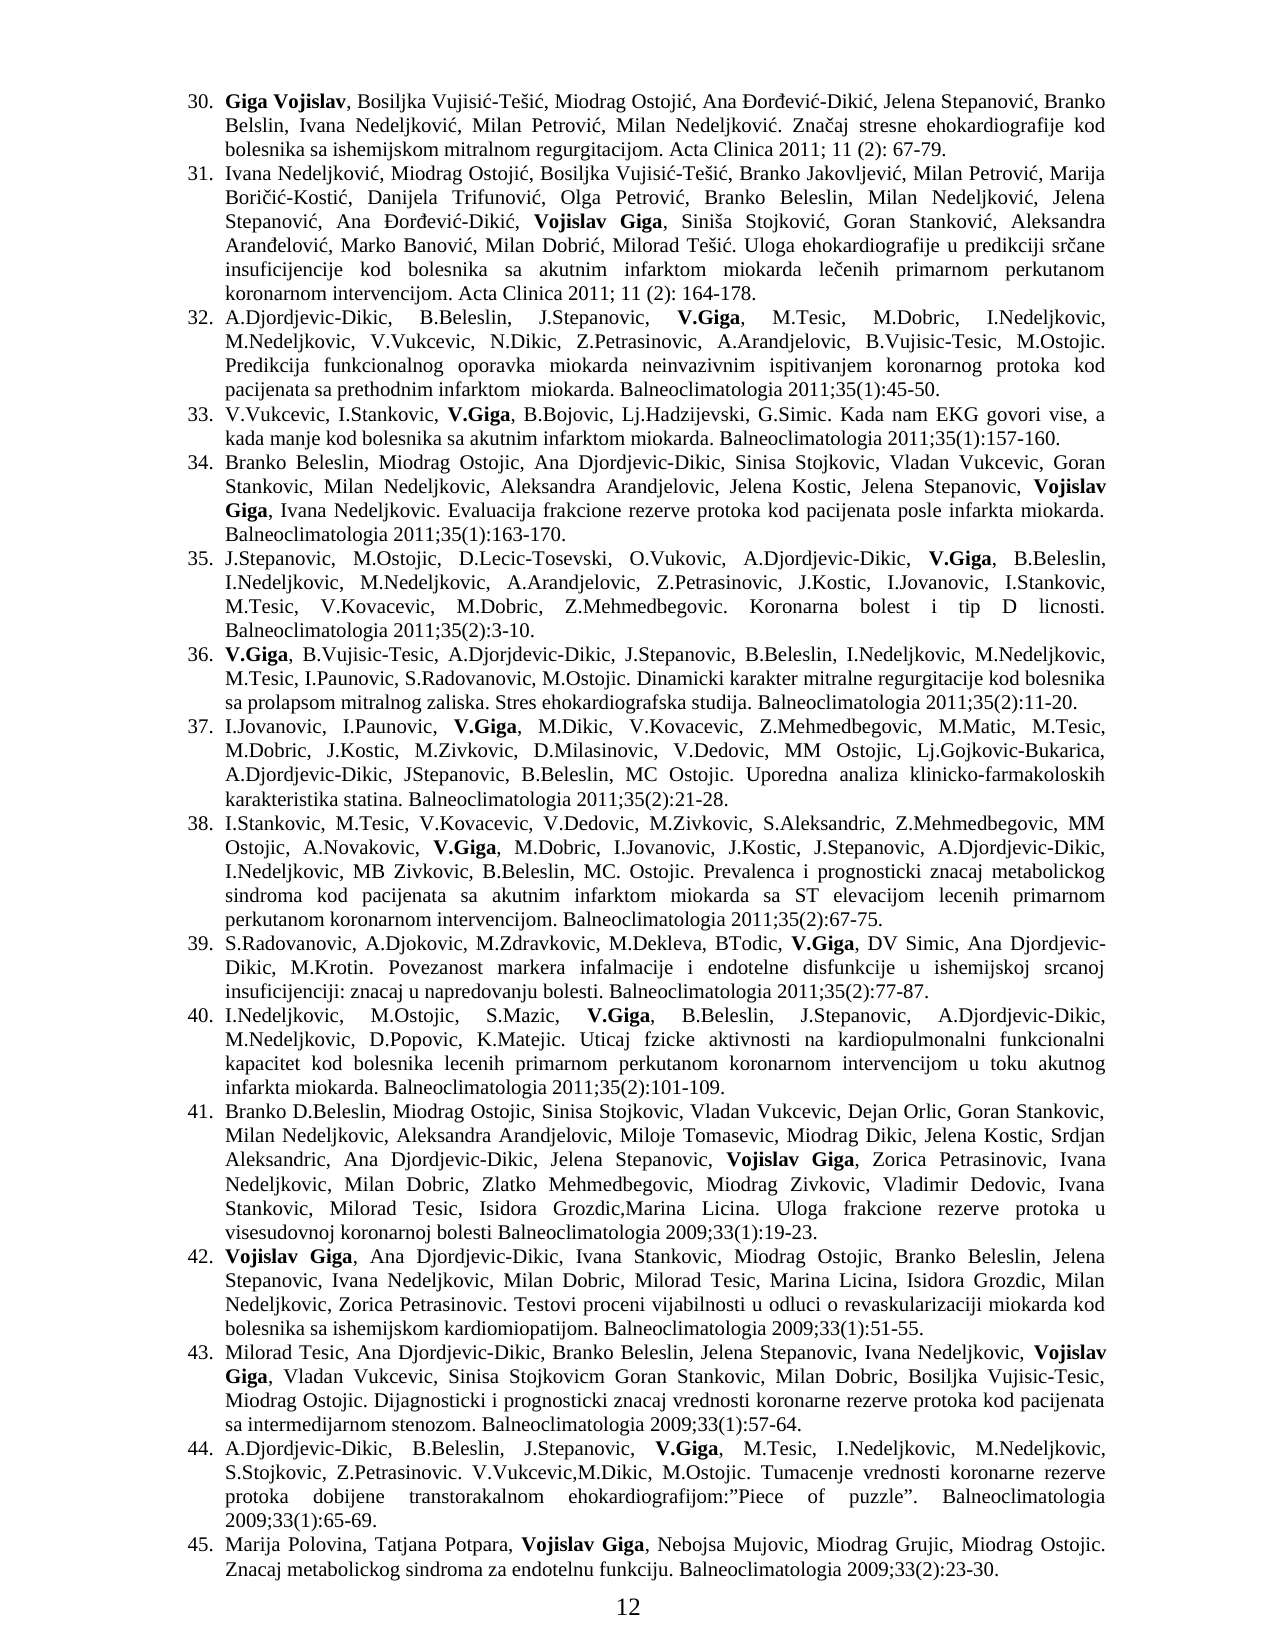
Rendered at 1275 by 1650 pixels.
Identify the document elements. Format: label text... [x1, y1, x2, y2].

list Milorad Tesic, Ana Djordjevic-Dikic, Branko Beleslin, Jelena Stepanovic, Ivana Nedeljkovic, Vojislav Giga, Vladan Vukcevic, Sinisa Stojkovicm Goran Stankovic, Milan Dobric, Bosiljka Vujisic-Tesic, Miodrag Ostojic. Dijagnosticki i prognosticki znacaj vrednosti koronarne rezerve protoka kod pacijenata sa intermedijarnom stenozom. Balneoclimatologia 2009;33(1):57-64. [187, 1340, 1106, 1436]
list J.Stepanovic, M.Ostojic, D.Lecic-Tosevski, O.Vukovic, A.Djordjevic-Dikic, V.Giga, B.Beleslin, I.Nedeljkovic, M.Nedeljkovic, A.Arandjelovic, Z.Petrasinovic, J.Kostic, I.Jovanovic, I.Stankovic, M.Tesic, V.Kovacevic, M.Dobric, Z.Mehmedbegovic. Koronarna bolest i tip D licnosti. Balneoclimatologia 2011;35(2):3-10. [187, 546, 1106, 642]
list V.Giga, B.Vujisic-Tesic, A.Djorjdevic-Dikic, J.Stepanovic, B.Beleslin, I.Nedeljkovic, M.Nedeljkovic, M.Tesic, I.Paunovic, S.Radovanovic, M.Ostojic. Dinamicki karakter mitralne regurgitacije kod bolesnika sa prolapsom mitralnog zaliska. Stres ehokardiografska studija. Balneoclimatologia 2011;35(2):11-20. [187, 642, 1106, 714]
list I.Stankovic, M.Tesic, V.Kovacevic, V.Dedovic, M.Zivkovic, S.Aleksandric, Z.Mehmedbegovic, MM Ostojic, A.Novakovic, V.Giga, M.Dobric, I.Jovanovic, J.Kostic, J.Stepanovic, A.Djordjevic-Dikic, I.Nedeljkovic, MB Zivkovic, B.Beleslin, MC. Ostojic. Prevalenca i prognosticki znacaj metabolickog sindroma kod pacijenata sa akutnim infarktom miokarda sa ST elevacijom lecenih primarnom perkutanom koronarnom intervencijom. Balneoclimatologia 2011;35(2):67-75. [187, 811, 1106, 931]
list I.Nedeljkovic, M.Ostojic, S.Mazic, V.Giga, B.Beleslin, J.Stepanovic, A.Djordjevic-Dikic, M.Nedeljkovic, D.Popovic, K.Matejic. Uticaj fzicke aktivnosti na kardiopulmonalni funkcionalni kapacitet kod bolesnika lecenih primarnom perkutanom koronarnom intervencijom u toku akutnog infarkta miokarda. Balneoclimatologia 2011;35(2):101-109. [187, 1003, 1106, 1099]
list Branko D.Beleslin, Miodrag Ostojic, Sinisa Stojkovic, Vladan Vukcevic, Dejan Orlic, Goran Stankovic, Milan Nedeljkovic, Aleksandra Arandjelovic, Miloje Tomasevic, Miodrag Dikic, Jelena Kostic, Srdjan Aleksandric, Ana Djordjevic-Dikic, Jelena Stepanovic, Vojislav Giga, Zorica Petrasinovic, Ivana Nedeljkovic, Milan Dobric, Zlatko Mehmedbegovic, Miodrag Zivkovic, Vladimir Dedovic, Ivana Stankovic, Milorad Tesic, Isidora Grozdic,Marina Licina. Uloga frakcione rezerve protoka u visesudovnoj koronarnoj bolesti Balneoclimatologia 2009;33(1):19-23. [187, 1099, 1106, 1244]
list Giga Vojislav, Bosiljka Vujisić-Tešić, Miodrag Ostojić, Ana Đorđević-Dikić, Jelena Stepanović, Branko Belslin, Ivana Nedeljković, Milan Petrović, Milan Nedeljković. Značaj stresne ehokardiografije kod bolesnika sa ishemijskom mitralnom regurgitacijom. Acta Clinica 2011; 11 (2): 67-79. [187, 89, 1106, 161]
list Marija Polovina, Tatjana Potpara, Vojislav Giga, Nebojsa Mujovic, Miodrag Grujic, Miodrag Ostojic. Znacaj metabolickog sindroma za endotelnu funkciju. Balneoclimatologia 2009;33(2):23-30. [187, 1532, 1106, 1581]
list Vojislav Giga, Ana Djordjevic-Dikic, Ivana Stankovic, Miodrag Ostojic, Branko Beleslin, Jelena Stepanovic, Ivana Nedeljkovic, Milan Dobric, Milorad Tesic, Marina Licina, Isidora Grozdic, Milan Nedeljkovic, Zorica Petrasinovic. Testovi proceni vijabilnosti u odluci o revaskularizaciji miokarda kod bolesnika sa ishemijskom kardiomiopatijom. Balneoclimatologia 2009;33(1):51-55. [187, 1244, 1106, 1340]
list S.Radovanovic, A.Djokovic, M.Zdravkovic, M.Dekleva, BTodic, V.Giga, DV Simic, Ana Djordjevic-Dikic, M.Krotin. Povezanost markera infalmacije i endotelne disfunkcije u ishemijskoj srcanoj insuficijenciji: znacaj u napredovanju bolesti. Balneoclimatologia 2011;35(2):77-87. [187, 931, 1106, 1003]
list V.Vukcevic, I.Stankovic, V.Giga, B.Bojovic, Lj.Hadzijevski, G.Simic. Kada nam EKG govori vise, a kada manje kod bolesnika sa akutnim infarktom miokarda. Balneoclimatologia 2011;35(1):157-160. [187, 401, 1106, 449]
list A.Djordjevic-Dikic, B.Beleslin, J.Stepanovic, V.Giga, M.Tesic, I.Nedeljkovic, M.Nedeljkovic, S.Stojkovic, Z.Petrasinovic. V.Vukcevic,M.Dikic, M.Ostojic. Tumacenje vrednosti koronarne rezerve protoka dobijene transtorakalnom ehokardiografijom:”Piece of puzzle”. Balneoclimatologia 2009;33(1):65-69. [187, 1436, 1106, 1532]
list Ivana Nedeljković, Miodrag Ostojić, Bosiljka Vujisić-Tešić, Branko Jakovljević, Milan Petrović, Marija Boričić-Kostić, Danijela Trifunović, Olga Petrović, Branko Beleslin, Milan Nedeljković, Jelena Stepanović, Ana Đorđević-Dikić, Vojislav Giga, Siniša Stojković, Goran Stanković, Aleksandra Aranđelović, Marko Banović, Milan Dobrić, Milorad Tešić. Uloga ehokardiografije u predikciji srčane insuficijencije kod bolesnika sa akutnim infarktom miokarda lečenih primarnom perkutanom koronarnom intervencijom. Acta Clinica 2011; 11 (2): 164-178. [187, 161, 1106, 305]
list I.Jovanovic, I.Paunovic, V.Giga, M.Dikic, V.Kovacevic, Z.Mehmedbegovic, M.Matic, M.Tesic, M.Dobric, J.Kostic, M.Zivkovic, D.Milasinovic, V.Dedovic, MM Ostojic, Lj.Gojkovic-Bukarica, A.Djordjevic-Dikic, JStepanovic, B.Beleslin, MC Ostojic. Uporedna analiza klinicko-farmakoloskih karakteristika statina. Balneoclimatologia 2011;35(2):21-28. [187, 714, 1106, 811]
list A.Djordjevic-Dikic, B.Beleslin, J.Stepanovic, V.Giga, M.Tesic, M.Dobric, I.Nedeljkovic, M.Nedeljkovic, V.Vukcevic, N.Dikic, Z.Petrasinovic, A.Arandjelovic, B.Vujisic-Tesic, M.Ostojic. Predikcija funkcionalnog oporavka miokarda neinvazivnim ispitivanjem koronarnog protoka kod pacijenata sa prethodnim infarktom miokarda. Balneoclimatologia 2011;35(1):45-50. [187, 305, 1106, 401]
list Branko Beleslin, Miodrag Ostojic, Ana Djordjevic-Dikic, Sinisa Stojkovic, Vladan Vukcevic, Goran Stankovic, Milan Nedeljkovic, Aleksandra Arandjelovic, Jelena Kostic, Jelena Stepanovic, Vojislav Giga, Ivana Nedeljkovic. Evaluacija frakcione rezerve protoka kod pacijenata posle infarkta miokarda. Balneoclimatologia 2011;35(1):163-170. [187, 449, 1106, 546]
